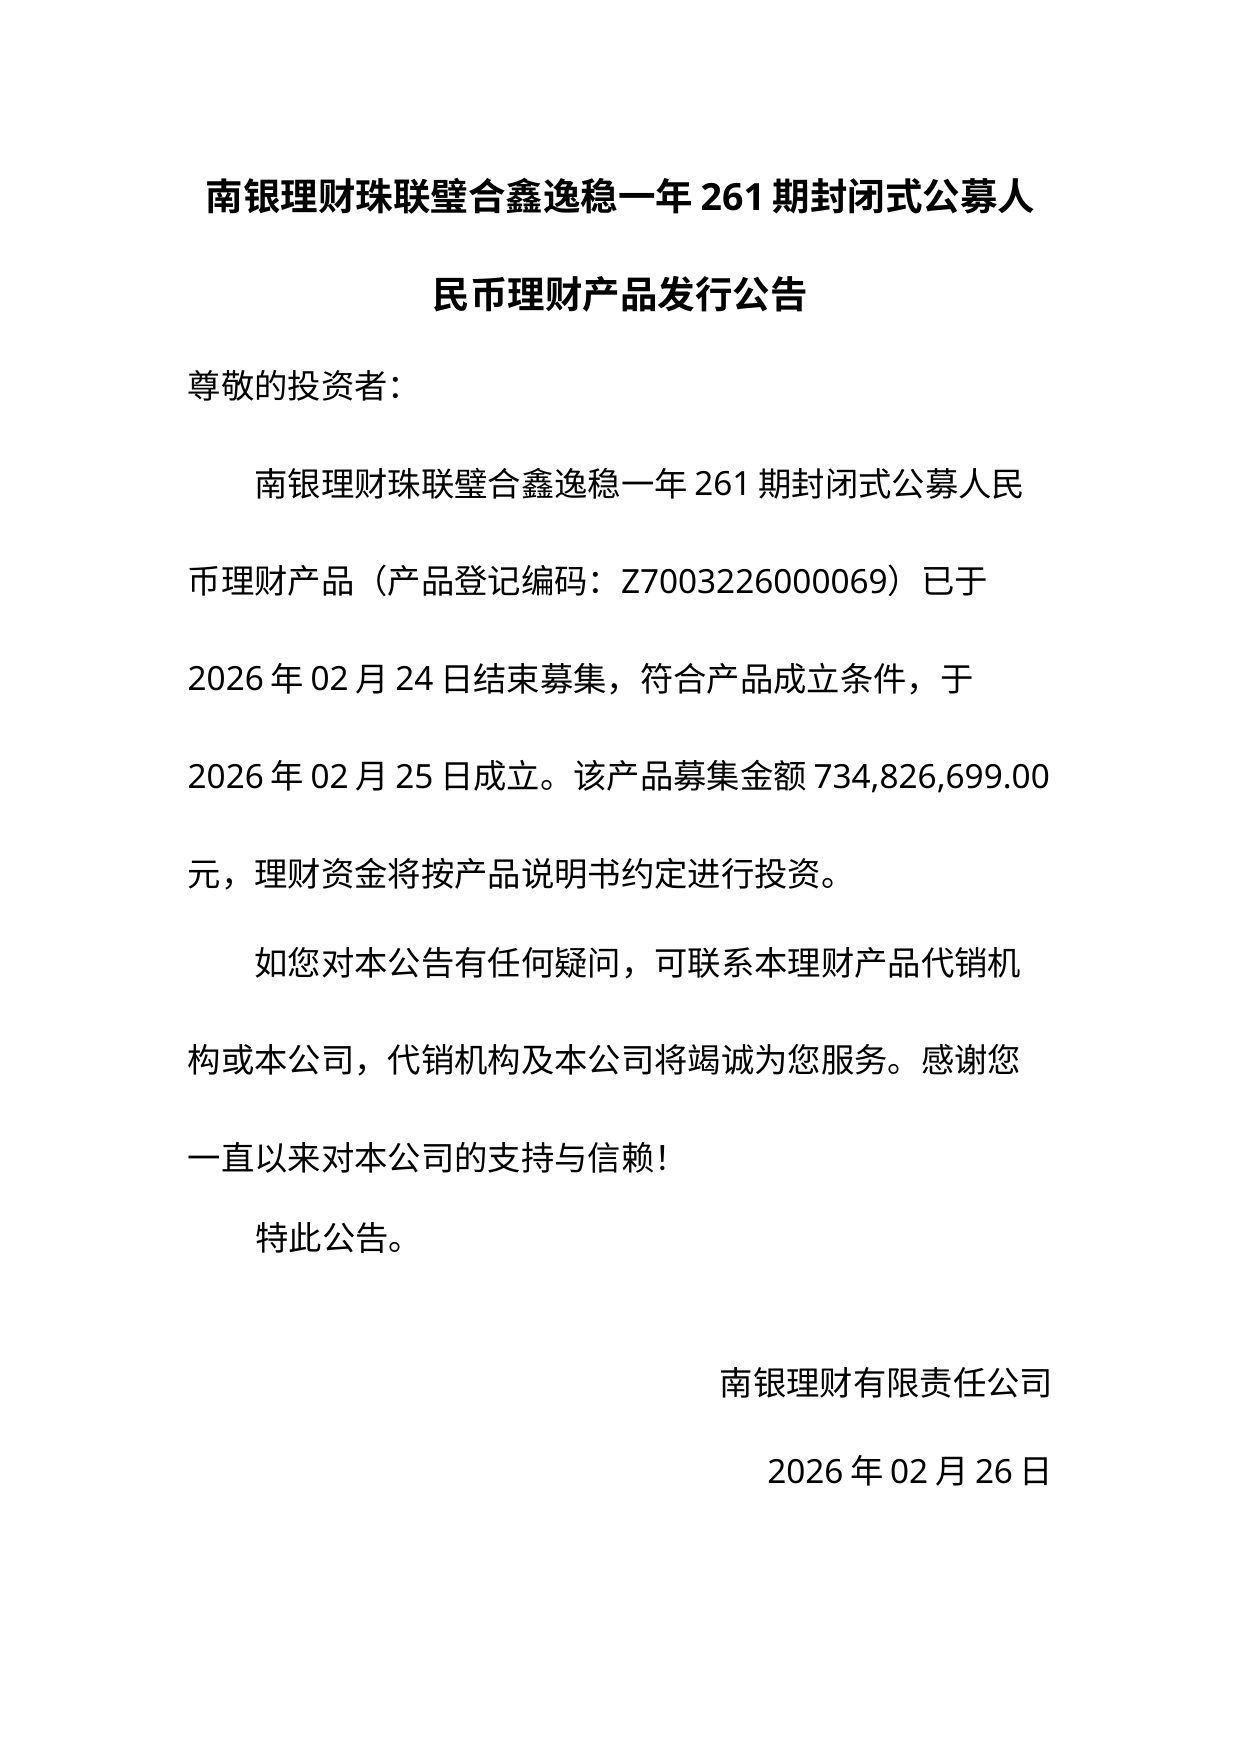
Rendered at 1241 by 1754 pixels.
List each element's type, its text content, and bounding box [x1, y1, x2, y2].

text 尊敬的投资者： [187, 352, 1053, 417]
text 南银理财有限责任公司 [187, 1348, 1053, 1413]
text 如您对本公告有任何疑问，可联系本理财产品代销机构或本公司，代销机构及本公司将竭诚为您服务。感谢您一直以来对本公司的支持与信赖！ [187, 920, 1053, 1180]
text 2026年02月26日 [187, 1437, 1053, 1502]
text 南银理财珠联璧合鑫逸稳一年261期封闭式公募人民币理财产品发行公告 [187, 162, 1053, 324]
text 特此公告。 [187, 1204, 1053, 1269]
text 南银理财珠联璧合鑫逸稳一年261期封闭式公募人民币理财产品（产品登记编码：Z7003226000069）已于2026年02月24日结束募集，符合产品成立条件，于2026年02月25日成立。该产品募集金额734,826,699.00元，理财资金将按产品说明书约定进行投资。 [187, 441, 1053, 896]
